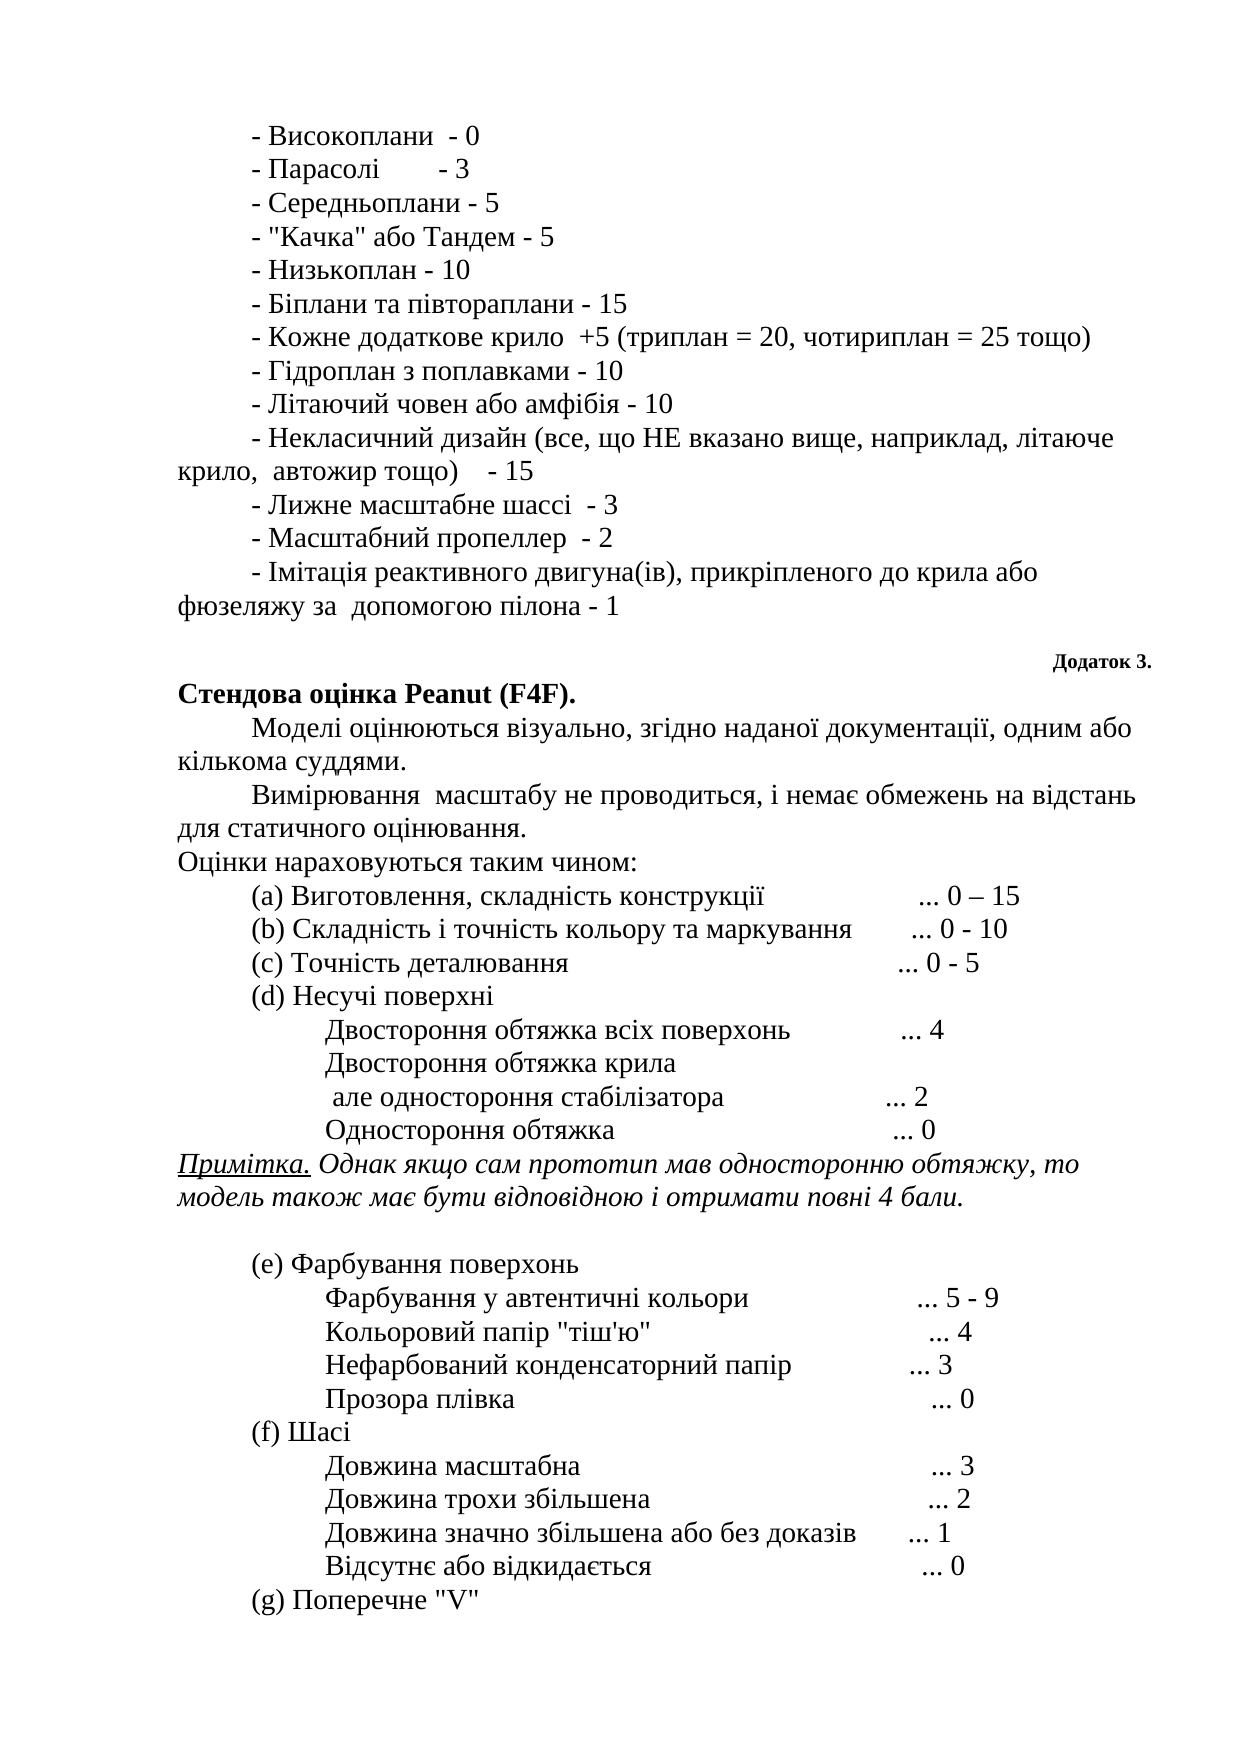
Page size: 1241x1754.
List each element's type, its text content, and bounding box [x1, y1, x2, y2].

list Довжина значно збільшена або без доказів ... 1 [177, 1515, 1152, 1548]
list - Парасолі - 3 [177, 152, 1152, 185]
list Кольоровий папір "тіш'ю" ... 4 [177, 1314, 1152, 1347]
list - Лижне масштабне шассі - 3 [177, 487, 1152, 521]
list (f) Шасі [177, 1414, 1152, 1448]
list - Середньоплани - 5 [177, 185, 1152, 219]
list Оцінки нараховуються таким чином: [177, 844, 1152, 878]
list - Біплани та півтораплани - 15 [177, 286, 1152, 319]
list (b) Складність і точність кольору та маркування ... 0 - 10 [177, 911, 1152, 945]
list Вимірювання масштабу не проводиться, і немає обмежень на відстань для статичного оцінювання. [177, 777, 1152, 844]
list (g) Поперечне "V" [177, 1582, 1152, 1616]
list - Високоплани - 0 [177, 118, 1152, 152]
list - Гідроплан з поплавками - 10 [177, 353, 1152, 386]
list Фарбування у автентичні кольори ... 5 - 9 [177, 1280, 1152, 1314]
text Додаток 3. [177, 649, 1152, 673]
list - Некласичний дизайн (все, що НЕ вказано вище, наприклад, літаюче крило, автожир тощо) - 15 [177, 420, 1152, 487]
list Примітка. Однак якщо сам прототип мав односторонню обтяжку, то модель також має бути відповідною і отримати повні 4 бали. [177, 1146, 1152, 1213]
list (e) Фарбування поверхонь [177, 1247, 1152, 1280]
list Довжина масштабна ... 3 [177, 1448, 1152, 1481]
list Нефарбований конденсаторний папір ... 3 [177, 1347, 1152, 1381]
list Прозора плівка ... 0 [177, 1381, 1152, 1414]
list Стендова оцінка Peanut (F4F). [177, 676, 1152, 710]
list Моделі оцінюються візуально, згідно наданої документації, одним або кількома суддями. [177, 710, 1152, 777]
list Двостороння обтяжка крила [177, 1045, 1152, 1079]
list Двостороння обтяжка всіх поверхонь ... 4 [177, 1012, 1152, 1045]
list - "Качка" або Тандем - 5 [177, 219, 1152, 252]
list - Масштабний пропеллер - 2 [177, 521, 1152, 554]
list (a) Виготовлення, складність конструкції ... 0 – 15 [177, 878, 1152, 911]
list (d) Несучі поверхні [177, 978, 1152, 1012]
list - Імітація реактивного двигуна(ів), прикріпленого до крила або фюзеляжу за допомогою пілона - 1 [177, 554, 1152, 621]
list - Низькоплан - 10 [177, 252, 1152, 286]
list Відсутнє або відкидається ... 0 [177, 1548, 1152, 1582]
list Довжина трохи збільшена ... 2 [177, 1481, 1152, 1515]
list Одностороння обтяжка ... 0 [177, 1112, 1152, 1146]
list (c) Точність деталювання ... 0 - 5 [177, 945, 1152, 978]
list - Кожне додаткове крило +5 (триплан = 20, чотириплан = 25 тощо) [177, 319, 1152, 353]
list - Літаючий човен або амфібія - 10 [177, 386, 1152, 420]
list але одностороння стабілізатора ... 2 [177, 1079, 1152, 1112]
